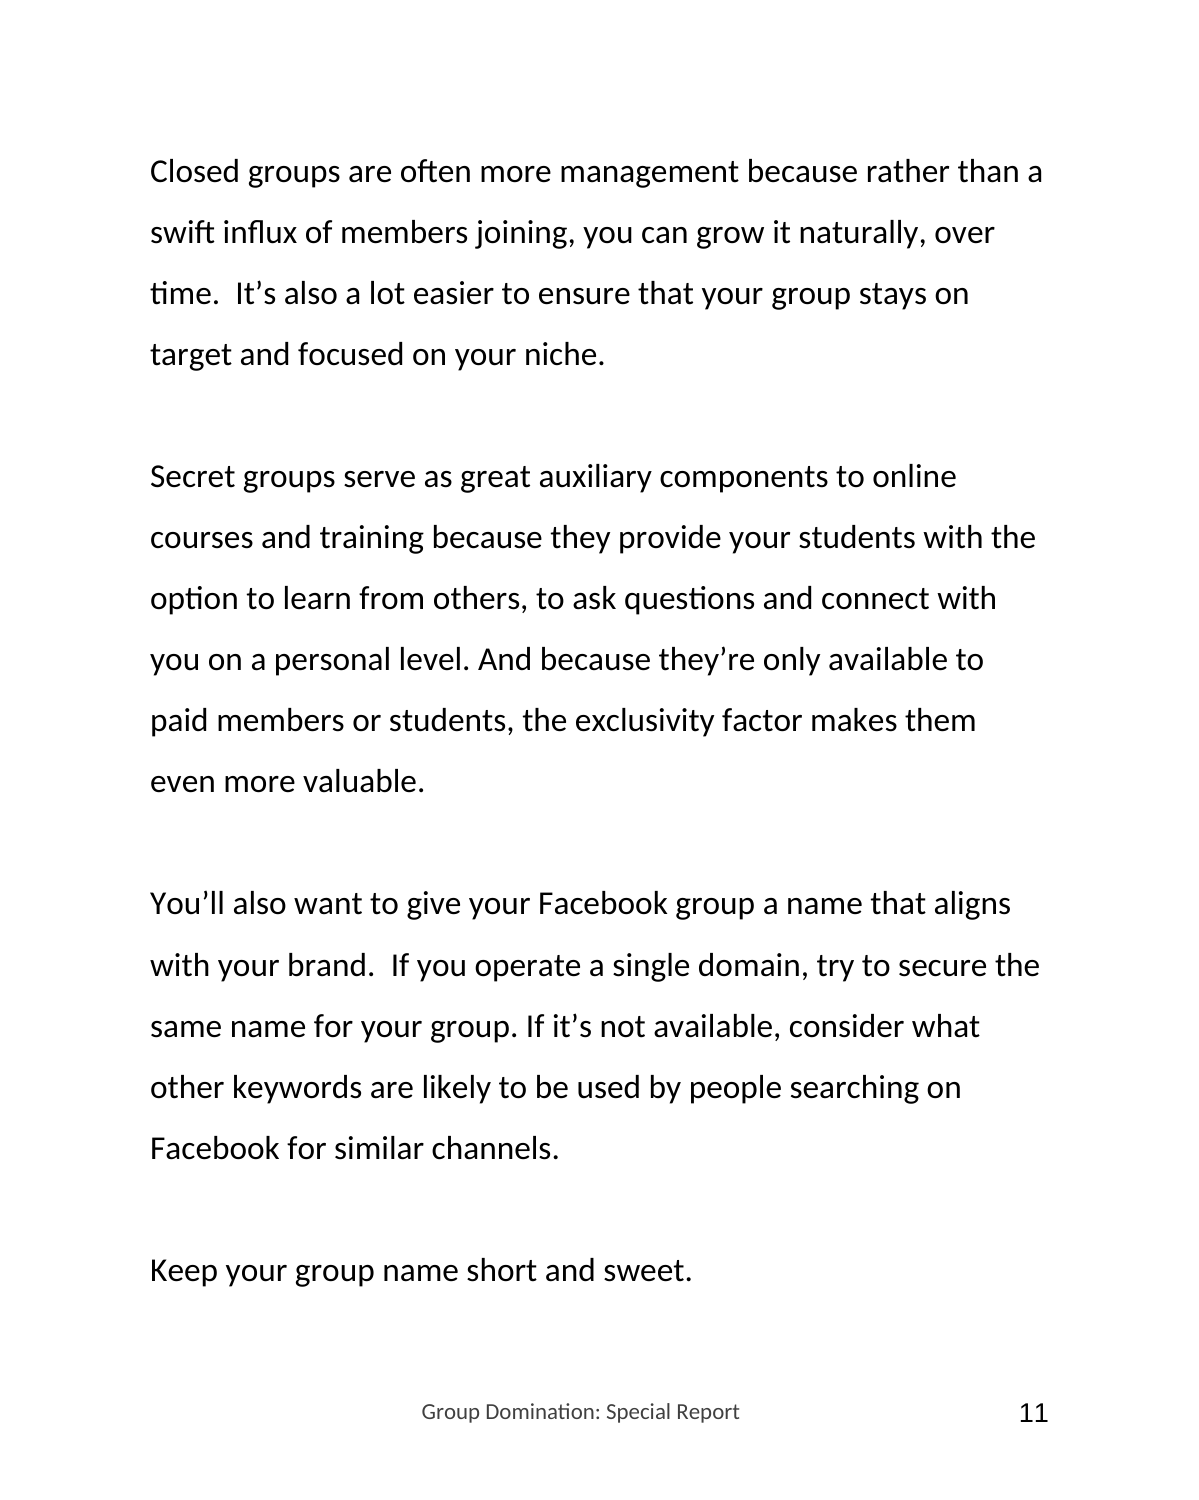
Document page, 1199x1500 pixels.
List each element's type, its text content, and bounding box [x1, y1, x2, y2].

text Closed groups are often more management because rather than a swift influx of members joining, you can grow it naturally, over time. It’s also a lot easier to ensure that your group stays on target and focused on your niche. [150, 150, 1049, 374]
text You’ll also want to give your Facebook group a name that aligns with your brand. If you operate a single domain, try to secure the same name for your group. If it’s not available, consider what other keywords are likely to be used by people searching on Facebook for similar channels. [150, 882, 1049, 1167]
text Secret groups serve as great auxiliary components to online courses and training because they provide your students with the option to learn from others, to ask questions and connect with you on a personal level. And because they’re only available to paid members or students, the exclusivity factor makes them even more valuable. [150, 455, 1049, 801]
text Keep your group name short and sweet. [150, 1249, 1049, 1289]
